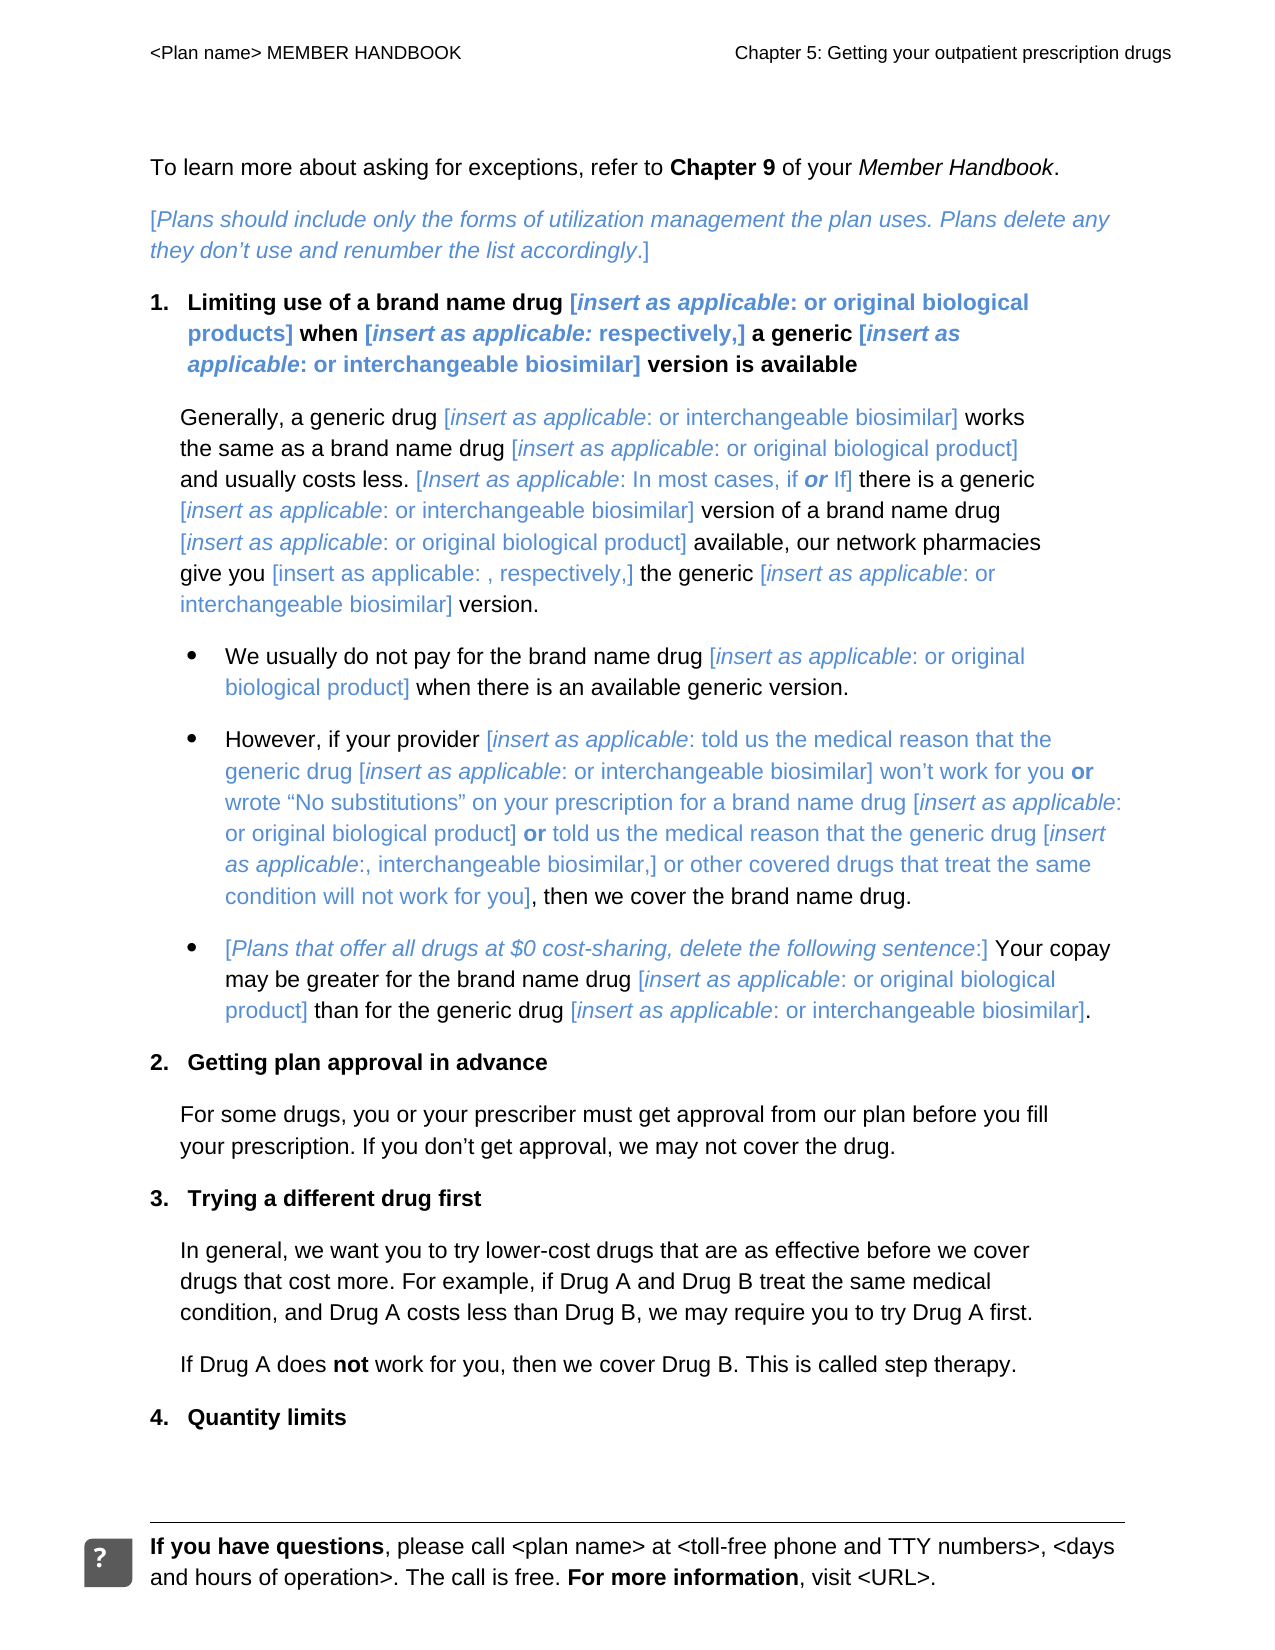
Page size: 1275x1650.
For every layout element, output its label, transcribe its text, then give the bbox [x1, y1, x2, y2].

text Generally, a generic drug [insert as applicable: or interchangeable biosimilar] works the same as a brand name drug [insert as applicable: or original biological product] and usually costs less. [Insert as applicable: In most cases, if or If] there is a generic [insert as applicable: or interchangeable biosimilar] version of a brand name drug [insert as applicable: or original biological product] available, our network pharmacies give you [insert as applicable: , respectively,] the generic [insert as applicable: or interchangeable biosimilar] version. [180, 400, 1050, 619]
list Getting plan approval in advance [150, 1046, 1050, 1077]
text [Plans should include only the forms of utilization management the plan uses. Plans delete any they don’t use and renumber the list accordingly.] [150, 202, 1125, 264]
list [Plans that offer all drugs at $0 cost-sharing, delete the following sentence:] Your copay may be greater for the brand name drug [insert as applicable: or original biological product] than for the generic drug [insert as applicable: or interchangeable biosimilar]. [187, 931, 1125, 1025]
list Quantity limits [150, 1400, 1050, 1431]
list Limiting use of a brand name drug [insert as applicable: or original biological products] when [insert as applicable: respectively,] a generic [insert as applicable: or interchangeable biosimilar] version is available [150, 285, 1050, 379]
text If Drug A does not work for you, then we cover Drug B. This is called step therapy. [180, 1348, 1050, 1379]
text In general, we want you to try lower-cost drugs that are as effective before we cover drugs that cost more. For example, if Drug A and Drug B treat the same medical condition, and Drug A costs less than Drug B, we may require you to try Drug A first. [180, 1233, 1050, 1327]
list Trying a different drug first [150, 1181, 1050, 1212]
list However, if your provider [insert as applicable: told us the medical reason that the generic drug [insert as applicable: or interchangeable biosimilar] won’t work for you or wrote “No substitutions” on your prescription for a brand name drug [insert as applicable: or original biological product] or told us the medical reason that the generic drug [insert as applicable:, interchangeable biosimilar,] or other covered drugs that treat the same condition will not work for you], then we cover the brand name drug. [187, 723, 1125, 910]
list We usually do not pay for the brand name drug [insert as applicable: or original biological product] when there is an available generic version. [187, 639, 1125, 702]
text For some drugs, you or your prescriber must get approval from our plan before you fill your prescription. If you don’t get approval, we may not cover the drug. [180, 1098, 1050, 1160]
text To learn more about asking for exceptions, refer to Chapter 9 of your Member Handbook. [150, 150, 1125, 181]
